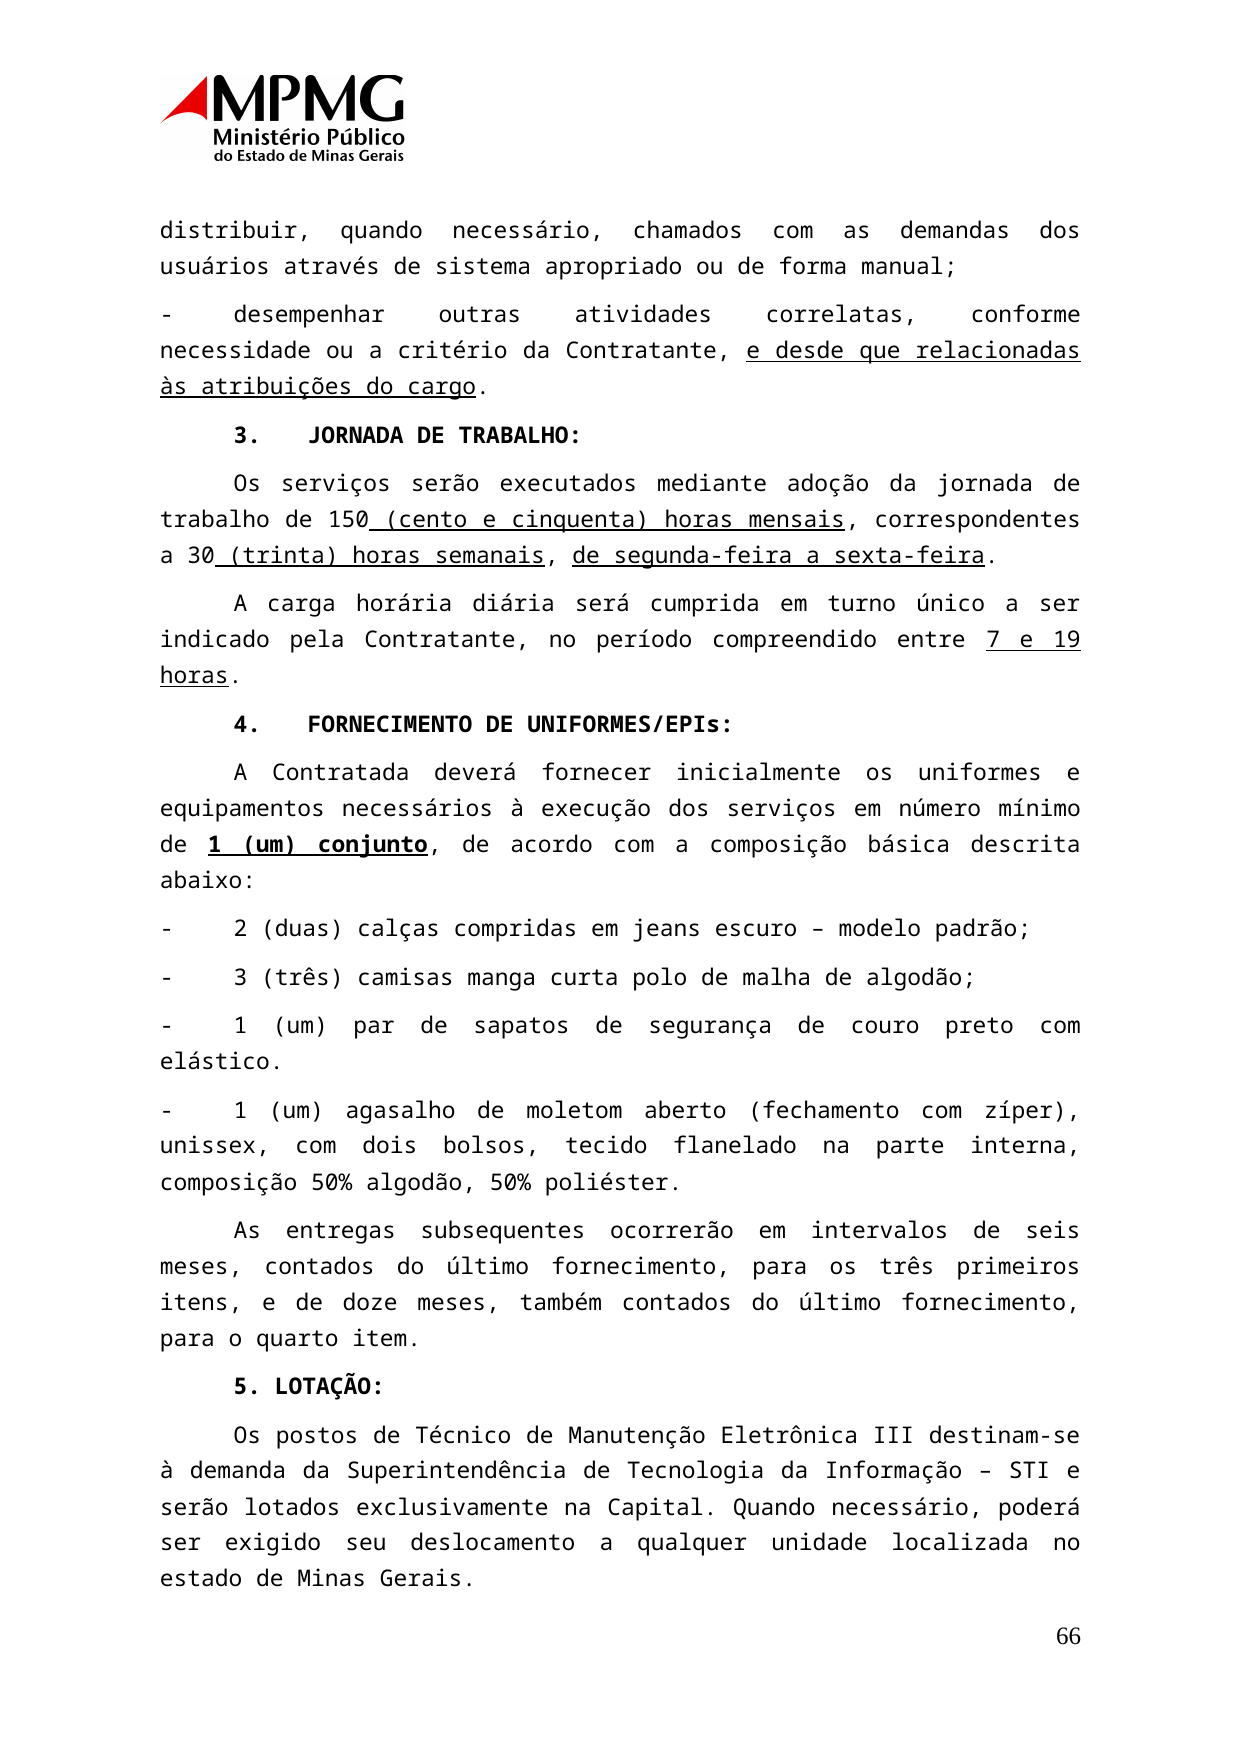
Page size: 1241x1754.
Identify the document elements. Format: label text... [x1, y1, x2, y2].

text - 3 (três) camisas manga curta polo de malha de algodão; [159, 961, 1081, 992]
text Os serviços serão executados mediante adoção da jornada de trabalho de 150 (cento e cinquenta) horas mensais, correspondentes a 30 (trinta) horas semanais, de segunda-feira a sexta-feira. [159, 467, 1081, 570]
text - 2 (duas) calças compridas em jeans escuro – modelo padrão; [159, 912, 1081, 943]
text - desempenhar outras atividades correlatas, conforme necessidade ou a critério da Contratante, e desde que relacionadas às atribuições do cargo. [159, 298, 1081, 401]
text 4. FORNECIMENTO DE UNIFORMES/EPIs: [159, 708, 1081, 739]
text A Contratada deverá fornecer inicialmente os uniformes e equipamentos necessários à execução dos serviços em número mínimo de 1 (um) conjunto, de acordo com a composição básica descrita abaixo: [159, 756, 1081, 895]
text - 1 (um) par de sapatos de segurança de couro preto com elástico. [159, 1009, 1081, 1076]
text 3. JORNADA DE TRABALHO: [159, 418, 1081, 450]
text A carga horária diária será cumprida em turno único a ser indicado pela Contratante, no período compreendido entre 7 e 19 horas. [159, 587, 1081, 690]
text - 1 (um) agasalho de moletom aberto (fechamento com zíper), unissex, com dois bolsos, tecido flanelado na parte interna, composição 50% algodão, 50% poliéster. [159, 1093, 1081, 1197]
text 5. LOTAÇÃO: [159, 1370, 1081, 1401]
text Os postos de Técnico de Manutenção Eletrônica III destinam-se à demanda da Superintendência de Tecnologia da Informação – STI e serão lotados exclusivamente na Capital. Quando necessário, poderá ser exigido seu deslocamento a qualquer unidade localizada no estado de Minas Gerais. [159, 1418, 1081, 1593]
text As entregas subsequentes ocorrerão em intervalos de seis meses, contados do último fornecimento, para os três primeiros itens, e de doze meses, também contados do último fornecimento, para o quarto item. [159, 1214, 1081, 1353]
picture [159, 75, 405, 161]
